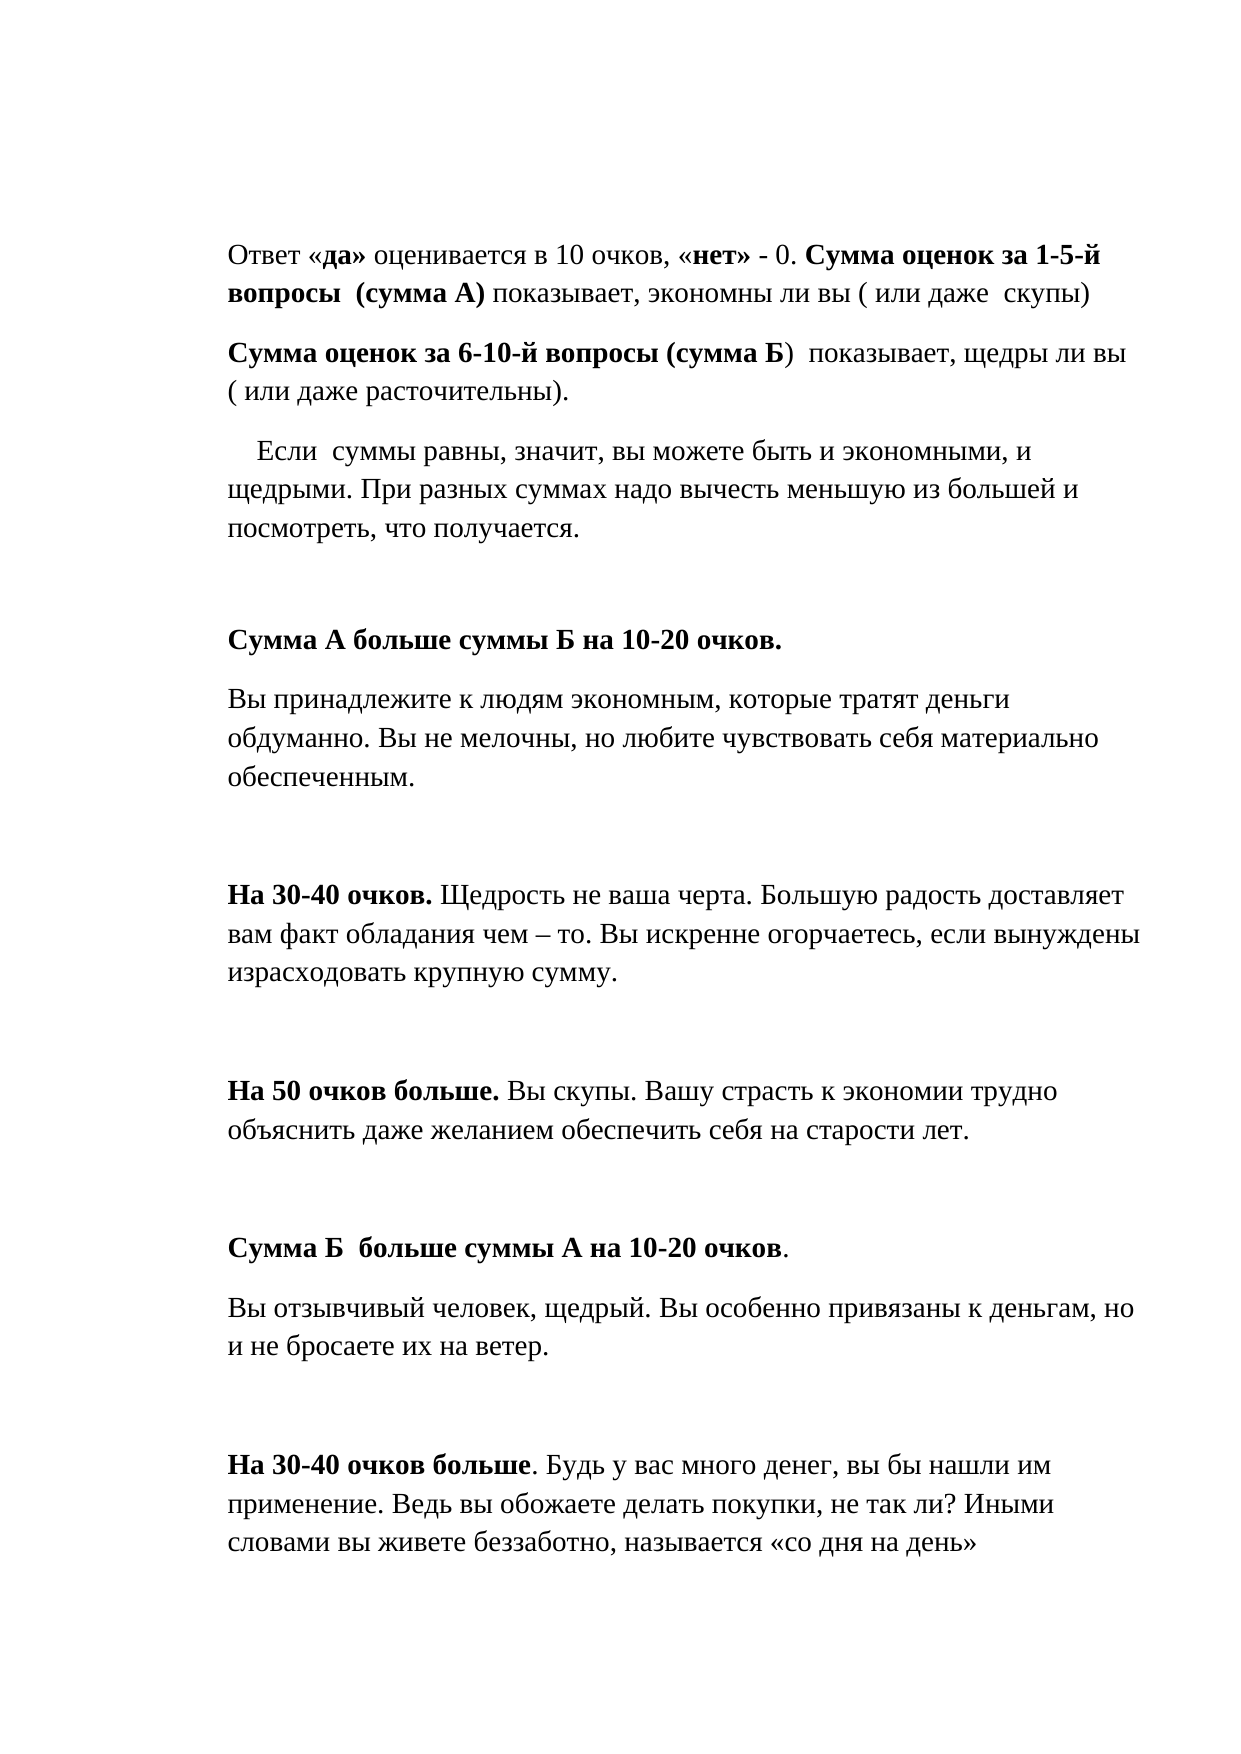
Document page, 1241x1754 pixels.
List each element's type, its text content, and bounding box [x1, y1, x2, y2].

text Если суммы равны, значит, вы можете быть и экономными, и щедрыми. При разных суммах надо вычесть меньшую из большей и посмотреть, что получается. [227, 433, 1152, 543]
text Сумма оценок за 6-10-й вопросы (сумма Б) показывает, щедры ли вы ( или даже расточительны). [227, 335, 1152, 407]
text Ответ «да» оценивается в 10 очков, «нет» - 0. Сумма оценок за 1-5-й вопросы (сумма А) показывает, экономны ли вы ( или даже скупы) [227, 237, 1152, 309]
text Сумма А больше суммы Б на 10-20 очков. [227, 622, 1152, 656]
text Вы отзывчивый человек, щедрый. Вы особенно привязаны к деньгам, но и не бросаете их на ветер. [227, 1290, 1152, 1362]
text На 30-40 очков больше. Будь у вас много денег, вы бы нашли им применение. Ведь вы обожаете делать покупки, не так ли? Иными словами вы живете беззаботно, называется «со дня на день» [227, 1447, 1152, 1558]
text Вы принадлежите к людям экономным, которые тратят деньги обдуманно. Вы не мелочны, но любите чувствовать себя материально обеспеченным. [227, 682, 1152, 792]
text Сумма Б больше суммы А на 10-20 очков. [227, 1231, 1152, 1264]
text На 30-40 очков. Щедрость не ваша черта. Большую радость доставляет вам факт обладания чем – то. Вы искренне огорчаетесь, если вынуждены израсходовать крупную сумму. [227, 877, 1152, 988]
text На 50 очков больше. Вы скупы. Вашу страсть к экономии трудно объяснить даже желанием обеспечить себя на старости лет. [227, 1073, 1152, 1145]
